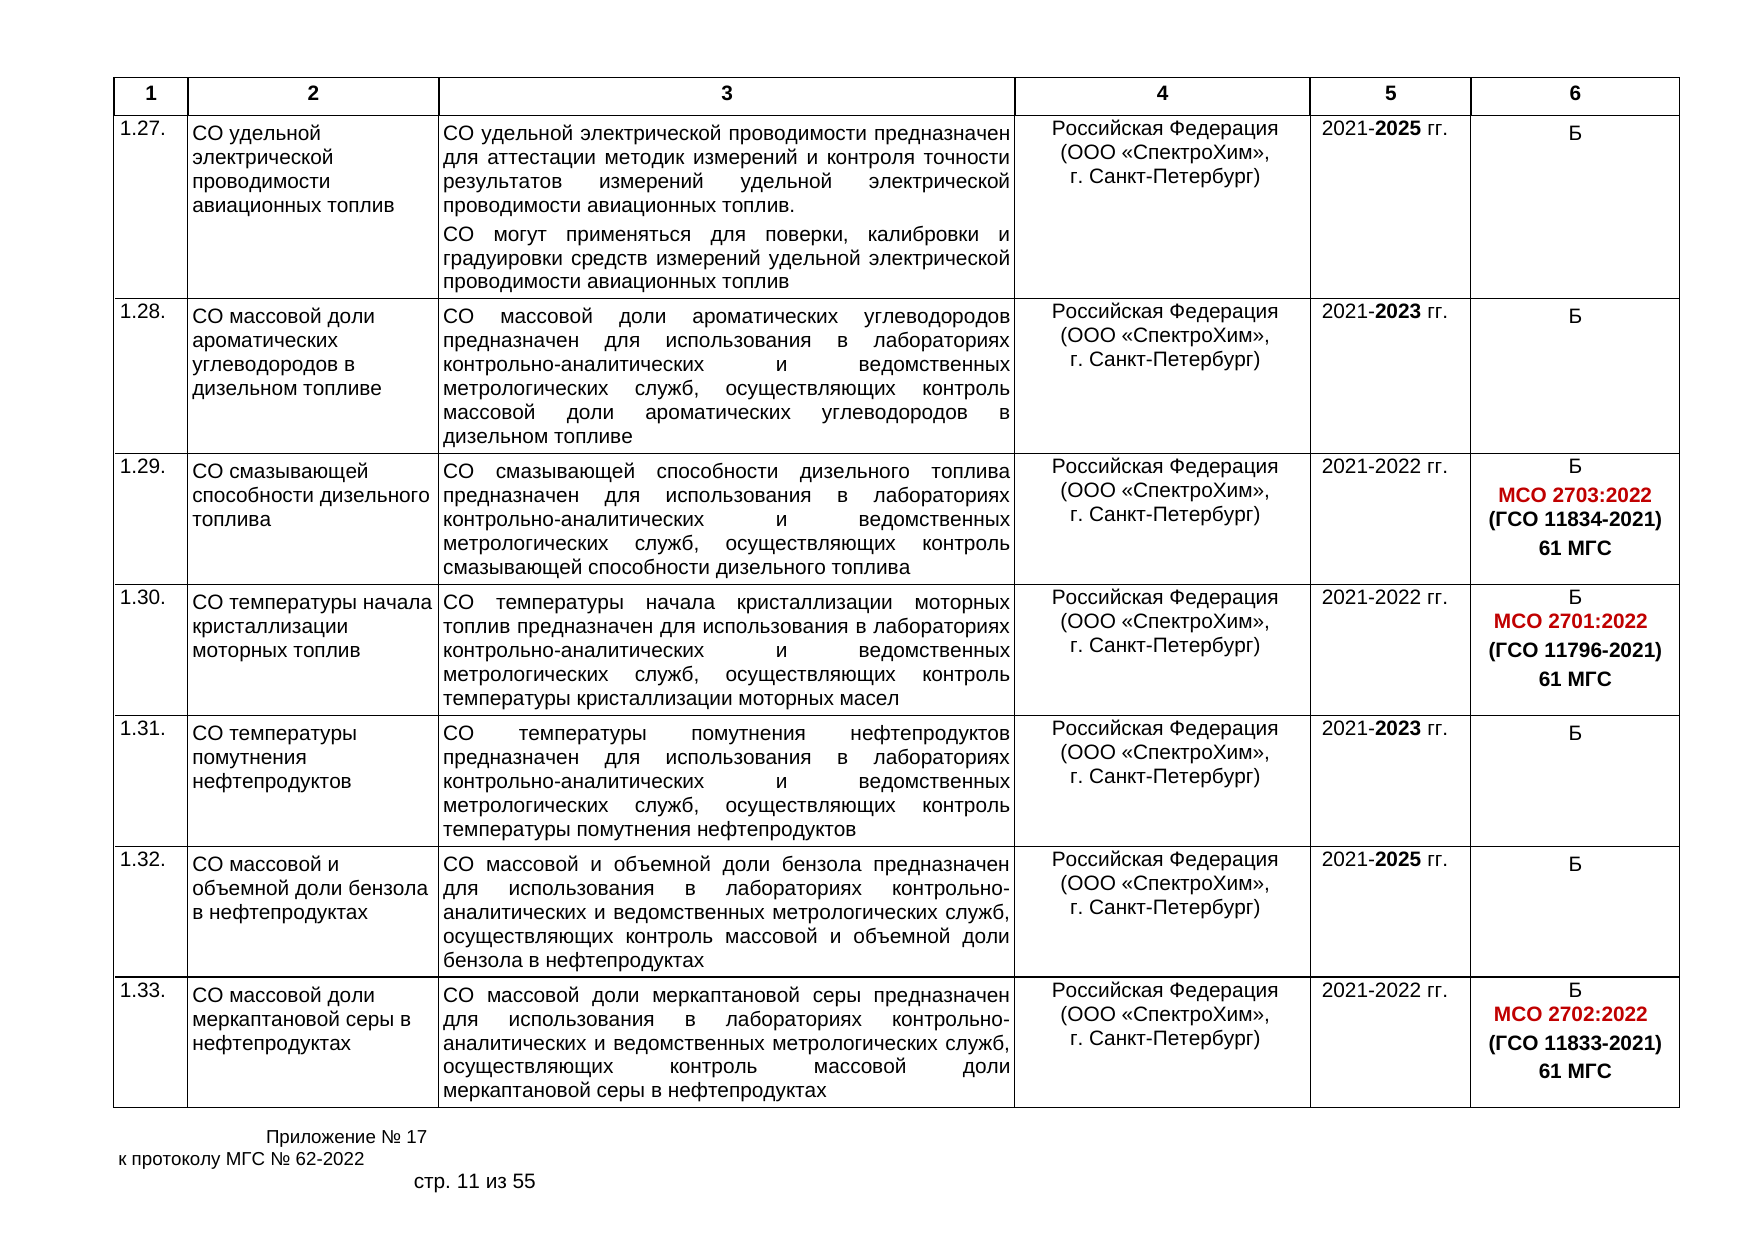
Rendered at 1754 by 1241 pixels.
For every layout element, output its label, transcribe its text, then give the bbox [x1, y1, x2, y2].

table_cell Б [1471, 116, 1679, 298]
table_cell Российская Федерация (ООО «СпектроХим», г. Санкт-Петербург) [1015, 299, 1310, 453]
table_header 5 [1311, 78, 1470, 114]
table_cell СО смазывающей способности дизельного топлива предназначен для использования в лабораториях контрольно-аналитических и ведомственных метрологических служб, осуществляющих контроль смазывающей способности дизельного топлива [439, 454, 1014, 584]
table_cell СО температуры помутнения нефтепродуктов предназначен для использования в лабораториях контрольно-аналитических и ведомственных метрологических служб, осуществляющих контроль температуры помутнения нефтепродуктов [439, 716, 1014, 846]
table_cell Российская Федерация (ООО «СпектроХим», г. Санкт-Петербург) [1015, 454, 1310, 584]
table_cell [114, 715, 187, 846]
table_cell 2021-2025 гг. [1311, 847, 1470, 976]
table_cell СО удельной электрической проводимости предназначен для аттестации методик измерений и контроля точности результатов измерений удельной электрической проводимости авиационных топлив. СО могут применяться для поверки, калибровки и градуировки средств измерений удельной электрической проводимости авиационных топлив [439, 116, 1014, 298]
table_cell [114, 298, 187, 453]
table_cell [114, 584, 187, 715]
table_cell Российская Федерация (ООО «СпектроХим», г. Санкт-Петербург) [1015, 847, 1310, 976]
table_cell Б [1471, 716, 1679, 846]
table_cell СО смазывающей способности дизельного топлива [188, 454, 438, 584]
table_cell СО массовой и объемной доли бензола предназначен для использования в лабораториях контрольно-аналитических и ведомственных метрологических служб, осуществляющих контроль массовой и объемной доли бензола в нефтепродуктах [439, 847, 1014, 976]
table_cell 2021-2022 гг. [1311, 585, 1470, 715]
table_header 6 [1472, 78, 1679, 114]
table_cell СО массовой и объемной доли бензола в нефтепродуктах [188, 847, 438, 976]
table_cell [1015, 116, 1310, 298]
table_header 1 [115, 78, 187, 114]
table_header 4 [1016, 78, 1309, 114]
table_cell [114, 976, 187, 1107]
table_cell СО удельной электрической проводимости авиационных топлив [188, 116, 438, 298]
table_header 3 [440, 78, 1014, 114]
table_cell 2021-2023 гг. [1311, 299, 1470, 453]
table_cell СО массовой доли ароматических углеводородов в дизельном топливе [188, 299, 438, 453]
table_cell СО температуры помутнения нефтепродуктов [188, 716, 438, 846]
table_cell 2021-2023 гг. [1311, 716, 1470, 846]
table_cell Б [1471, 299, 1679, 453]
table_cell СО температуры начала кристаллизации моторных топлив [188, 585, 438, 715]
table_cell [114, 846, 187, 976]
table_cell Б МСО 2702:2022 (ГСО 11833-2021) 61 МГС [1471, 978, 1679, 1107]
table_cell 2021-2025 гг. [1311, 116, 1470, 298]
table_header 2 [189, 78, 438, 114]
table_cell 2021-2022 гг. [1311, 454, 1470, 584]
table_cell СО массовой доли меркаптановой серы предназначен для использования в лабораториях контрольно-аналитических и ведомственных метрологических служб, осуществляющих контроль массовой доли меркаптановой серы в нефтепродуктах [439, 978, 1014, 1107]
table_cell [114, 453, 187, 584]
table_cell Российская Федерация (ООО «СпектроХим», г. Санкт-Петербург) [1015, 585, 1310, 715]
table_cell СО массовой доли ароматических углеводородов предназначен для использования в лабораториях контрольно-аналитических и ведомственных метрологических служб, осуществляющих контроль массовой доли ароматических углеводородов в дизельном топливе [439, 299, 1014, 453]
table_cell Российская Федерация (ООО «СпектроХим», г. Санкт-Петербург) [1015, 978, 1310, 1107]
table_cell Б МСО 2701:2022 (ГСО 11796-2021) 61 МГС [1471, 585, 1679, 715]
table_cell СО температуры начала кристаллизации моторных топлив предназначен для использования в лабораториях контрольно-аналитических и ведомственных метрологических служб, осуществляющих контроль температуры кристаллизации моторных масел [439, 585, 1014, 715]
table_cell 2021-2022 гг. [1311, 978, 1470, 1107]
table_cell Российская Федерация (ООО «СпектроХим», г. Санкт-Петербург) [1015, 716, 1310, 846]
table_cell [114, 116, 187, 298]
table_cell Б МСО 2703:2022 (ГСО 11834-2021) 61 МГС [1471, 454, 1679, 584]
table_cell СО массовой доли меркаптановой серы в нефтепродуктах [188, 978, 438, 1107]
table_cell Б [1471, 847, 1679, 976]
